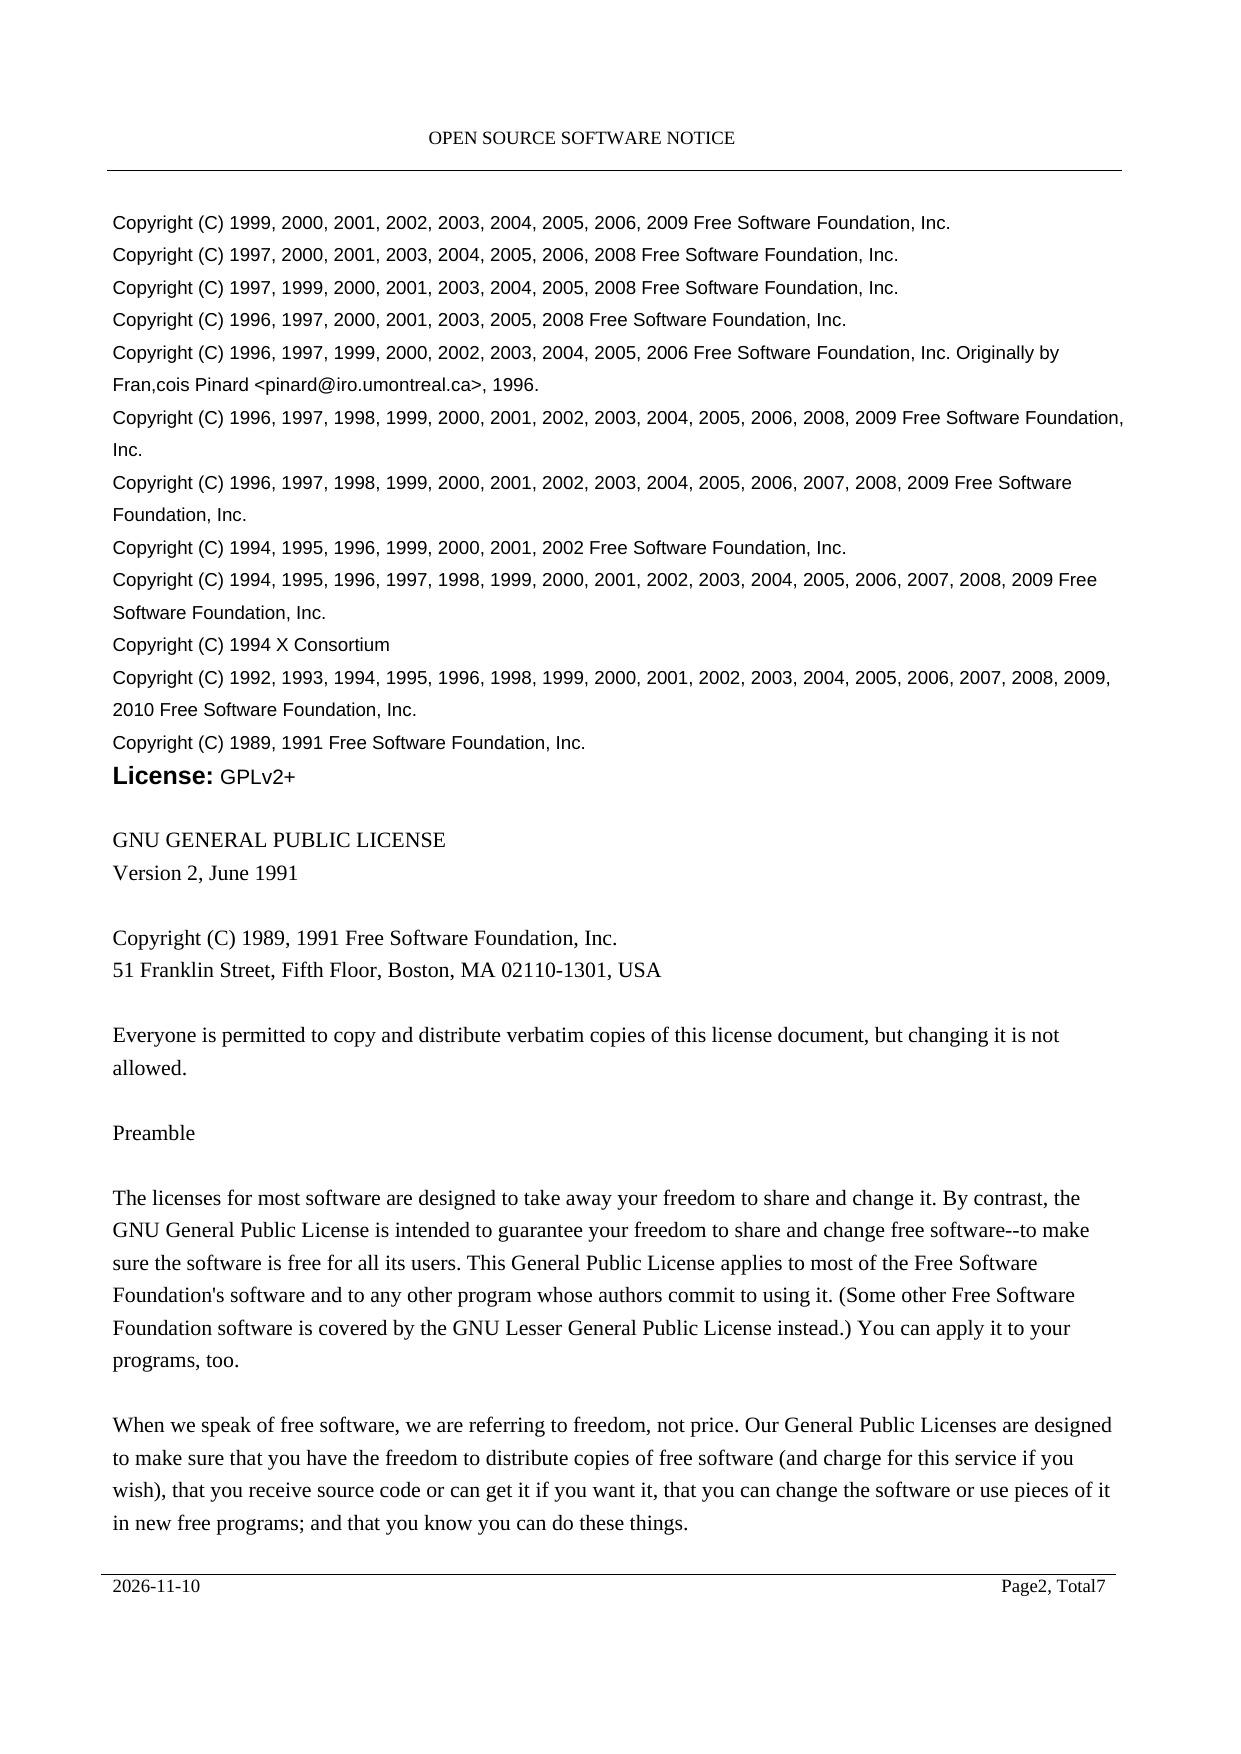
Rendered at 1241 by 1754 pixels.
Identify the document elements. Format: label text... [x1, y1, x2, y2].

text Copyright (C) 1996, 1997, 1999, 2000, 2002, 2003, 2004, 2005, 2006 Free Software Foundation, Inc. Originally by Fran,cois Pinard <pinard@iro.umontreal.ca>, 1996. [112, 336, 1128, 401]
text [112, 759, 1128, 1539]
text Copyright (C) 1997, 2000, 2001, 2003, 2004, 2005, 2006, 2008 Free Software Foundation, Inc. [112, 239, 1128, 271]
text Copyright (C) 1992, 1993, 1994, 1995, 1996, 1998, 1999, 2000, 2001, 2002, 2003, 2004, 2005, 2006, 2007, 2008, 2009, 2010 Free Software Foundation, Inc. [112, 661, 1128, 726]
text Copyright (C) 1999, 2000, 2001, 2002, 2003, 2004, 2005, 2006, 2009 Free Software Foundation, Inc. [112, 206, 1128, 239]
text Copyright (C) 1996, 1997, 1998, 1999, 2000, 2001, 2002, 2003, 2004, 2005, 2006, 2008, 2009 Free Software Foundation, Inc. [112, 401, 1128, 466]
text Copyright (C) 1994, 1995, 1996, 1999, 2000, 2001, 2002 Free Software Foundation, Inc. [112, 531, 1128, 564]
text Copyright (C) 1989, 1991 Free Software Foundation, Inc. [112, 726, 1128, 759]
text Copyright (C) 1994, 1995, 1996, 1997, 1998, 1999, 2000, 2001, 2002, 2003, 2004, 2005, 2006, 2007, 2008, 2009 Free Software Foundation, Inc. [112, 564, 1128, 629]
text Copyright (C) 1994 X Consortium [112, 629, 1128, 661]
text Copyright (C) 1996, 1997, 1998, 1999, 2000, 2001, 2002, 2003, 2004, 2005, 2006, 2007, 2008, 2009 Free Software Foundation, Inc. [112, 466, 1128, 531]
text Copyright (C) 1996, 1997, 2000, 2001, 2003, 2005, 2008 Free Software Foundation, Inc. [112, 304, 1128, 336]
text Copyright (C) 1997, 1999, 2000, 2001, 2003, 2004, 2005, 2008 Free Software Foundation, Inc. [112, 271, 1128, 304]
